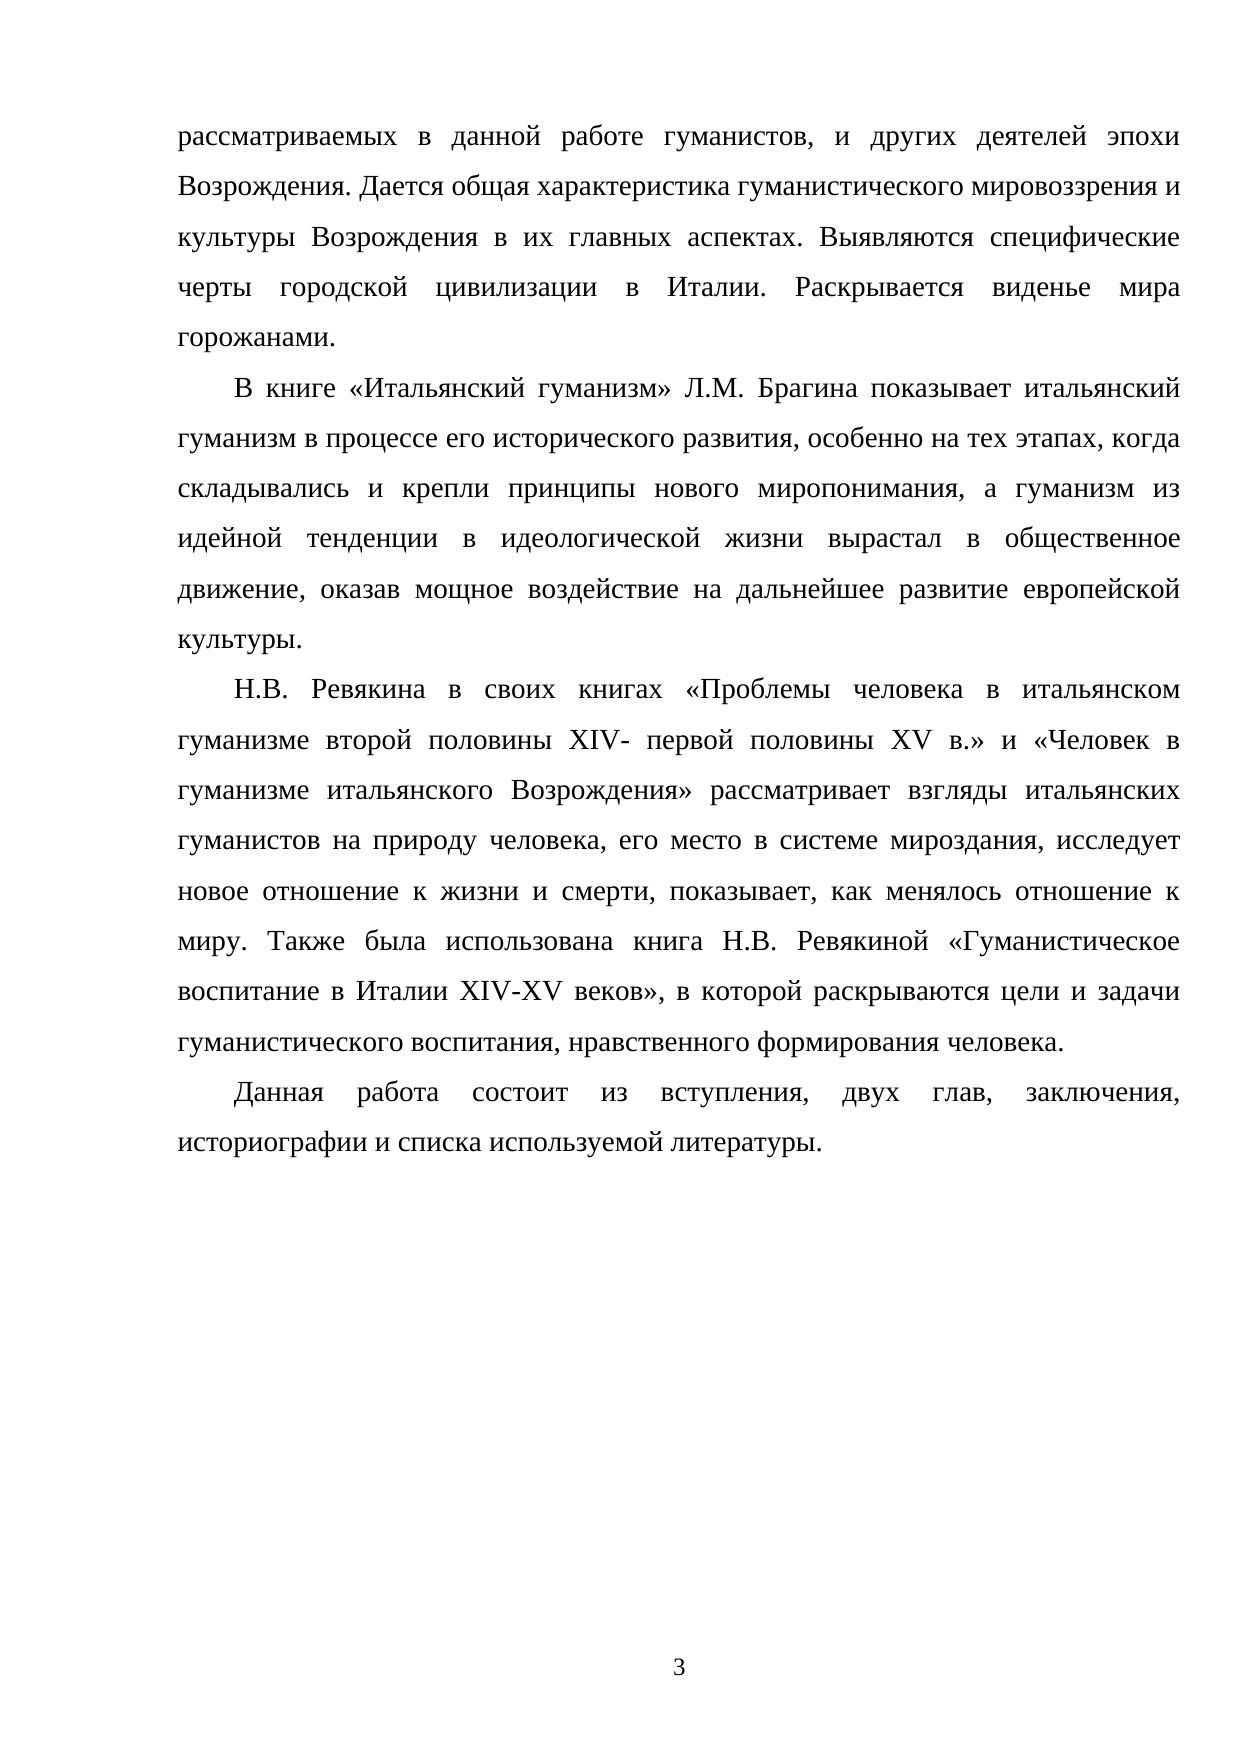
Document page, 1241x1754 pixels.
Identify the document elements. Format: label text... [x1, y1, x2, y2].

text Данная работа состоит из вступления, двух глав, заключения, историографии и списка используемой литературы. [177, 1074, 1181, 1158]
text В книге «Итальянский гуманизм» Л.М. Брагина показывает итальянский гуманизм в процессе его исторического развития, особенно на тех этапах, когда складывались и крепли принципы нового миропонимания, а гуманизм из идейной тенденции в идеологической жизни вырастал в общественное движение, оказав мощное воздействие на дальнейшее развитие европейской культуры. [177, 370, 1181, 655]
text Н.В. Ревякина в своих книгах «Проблемы человека в итальянском гуманизме второй половины XIV- первой половины XV в.» и «Человек в гуманизме итальянского Возрождения» рассматривает взгляды итальянских гуманистов на природу человека, его место в системе мироздания, исследует новое отношение к жизни и смерти, показывает, как менялось отношение к миру. Также была использована книга Н.В. Ревякиной «Гуманистическое воспитание в Италии XIV-XV веков», в которой раскрываются цели и задачи гуманистического воспитания, нравственного формирования человека. [177, 672, 1181, 1057]
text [177, 118, 1181, 353]
